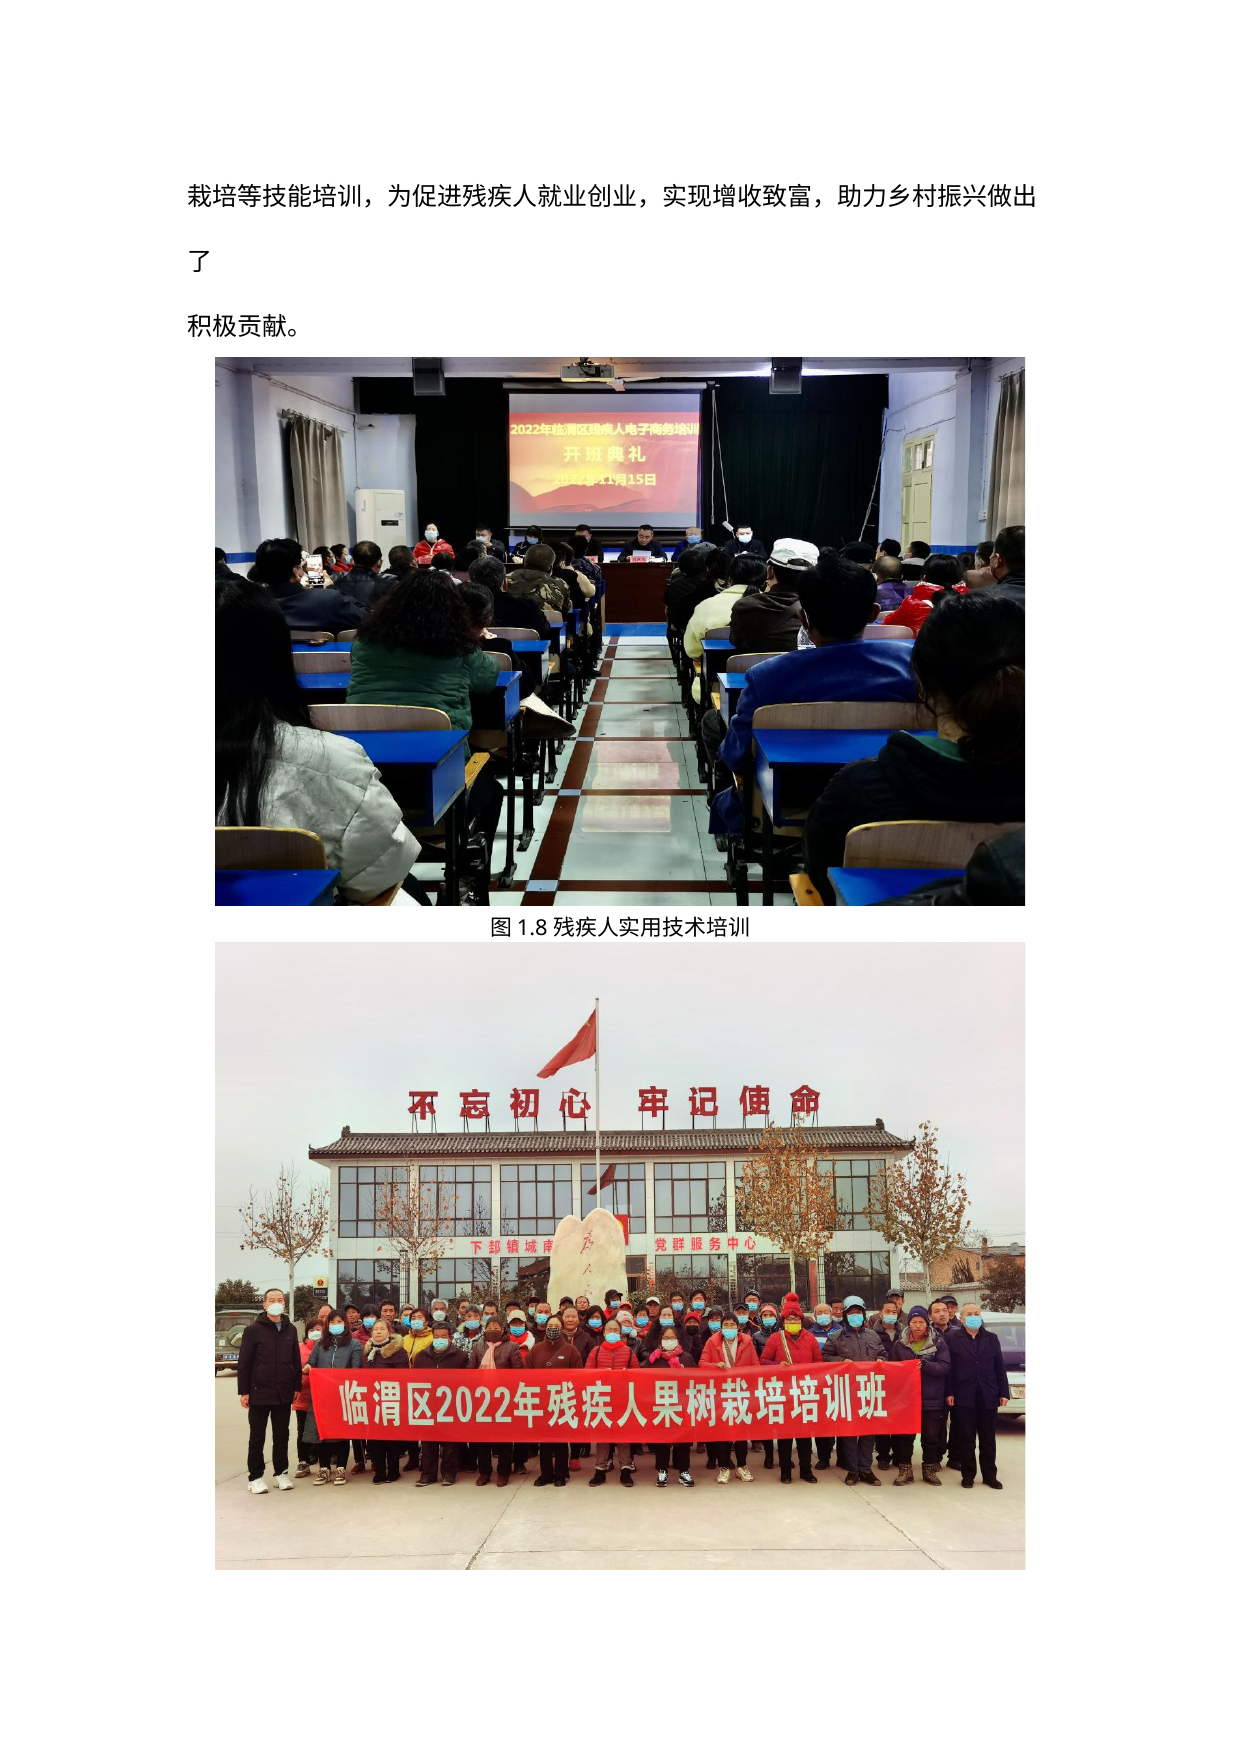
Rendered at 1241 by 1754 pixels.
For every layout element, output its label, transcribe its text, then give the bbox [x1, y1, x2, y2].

text 图1.8 残疾人实用技术培训 [187, 909, 1053, 942]
text 积极贡献。 [187, 292, 1053, 357]
text 栽培等技能培训，为促进残疾人就业创业，实现增收致富，助力乡村振兴做出了 [187, 162, 1053, 292]
picture [215, 357, 1026, 906]
picture [215, 942, 1026, 1570]
